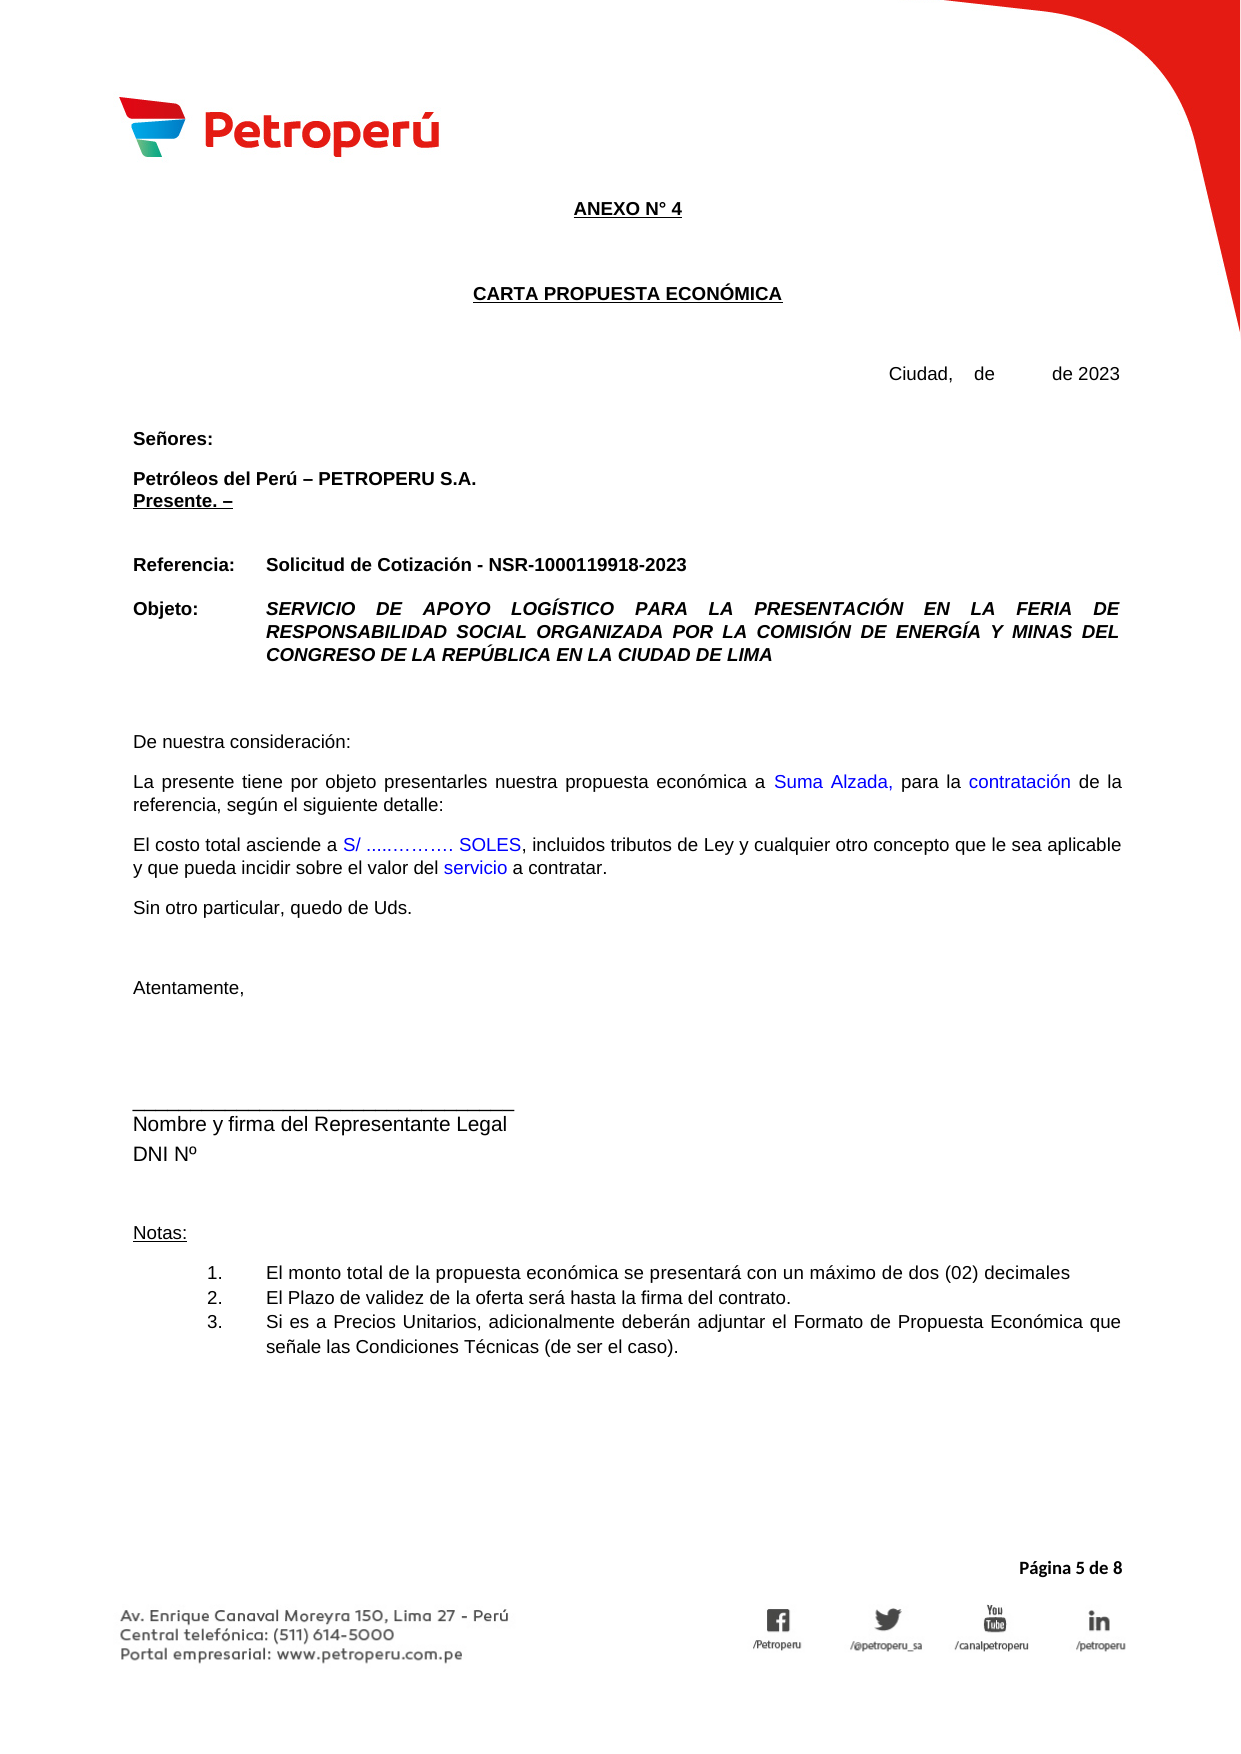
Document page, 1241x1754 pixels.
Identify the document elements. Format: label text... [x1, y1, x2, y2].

text ANEXO N° 4 [133, 198, 1122, 219]
list Si es a Precios Unitarios, adicionalmente deberán adjuntar el Formato de Propuesta Económica que señale las Condiciones Técnicas (de ser el caso). [207, 1311, 1122, 1358]
picture [1, 0, 1241, 350]
text Petróleos del Perú – PETROPERU S.A. [133, 468, 1120, 489]
text Señores: [133, 428, 1120, 449]
text Atentamente, [133, 976, 1122, 998]
text Referencia: Solicitud de Cotización - NSR-1000119918-2023 [133, 554, 1122, 576]
text Objeto: SERVICIO DE APOYO LOGÍSTICO PARA LA PRESENTACIÓN EN LA FERIA DE RESPONSABILIDAD SOCIAL ORGANIZADA POR LA COMISIÓN DE ENERGÍA Y MINAS DEL CONGRESO DE LA REPÚBLICA EN LA CIUDAD DE LIMA [133, 597, 1122, 665]
text El costo total asciende a S/ .....………. SOLES, incluidos tributos de Ley y cualquier otro concepto que le sea aplicable y que pueda incidir sobre el valor del servicio a contratar. [133, 833, 1122, 878]
text La presente tiene por objeto presentarles nuestra propuesta económica a Suma Alzada, para la contratación de la referencia, según el siguiente detalle: [133, 770, 1122, 815]
text Ciudad, de de 2023 [724, 363, 1120, 384]
text Notas: [133, 1222, 1122, 1243]
text Presente. – [133, 489, 1120, 511]
text Sin otro particular, quedo de Uds. [133, 897, 1122, 918]
list El monto total de la propuesta económica se presentará con un máximo de dos (02) decimales [207, 1262, 1122, 1283]
text CARTA PROPUESTA ECONÓMICA [133, 283, 1122, 304]
picture [1, 1596, 1241, 1751]
list El Plazo de validez de la oferta será hasta la firma del contrato. [207, 1287, 1122, 1308]
text De nuestra consideración: [133, 731, 1122, 752]
